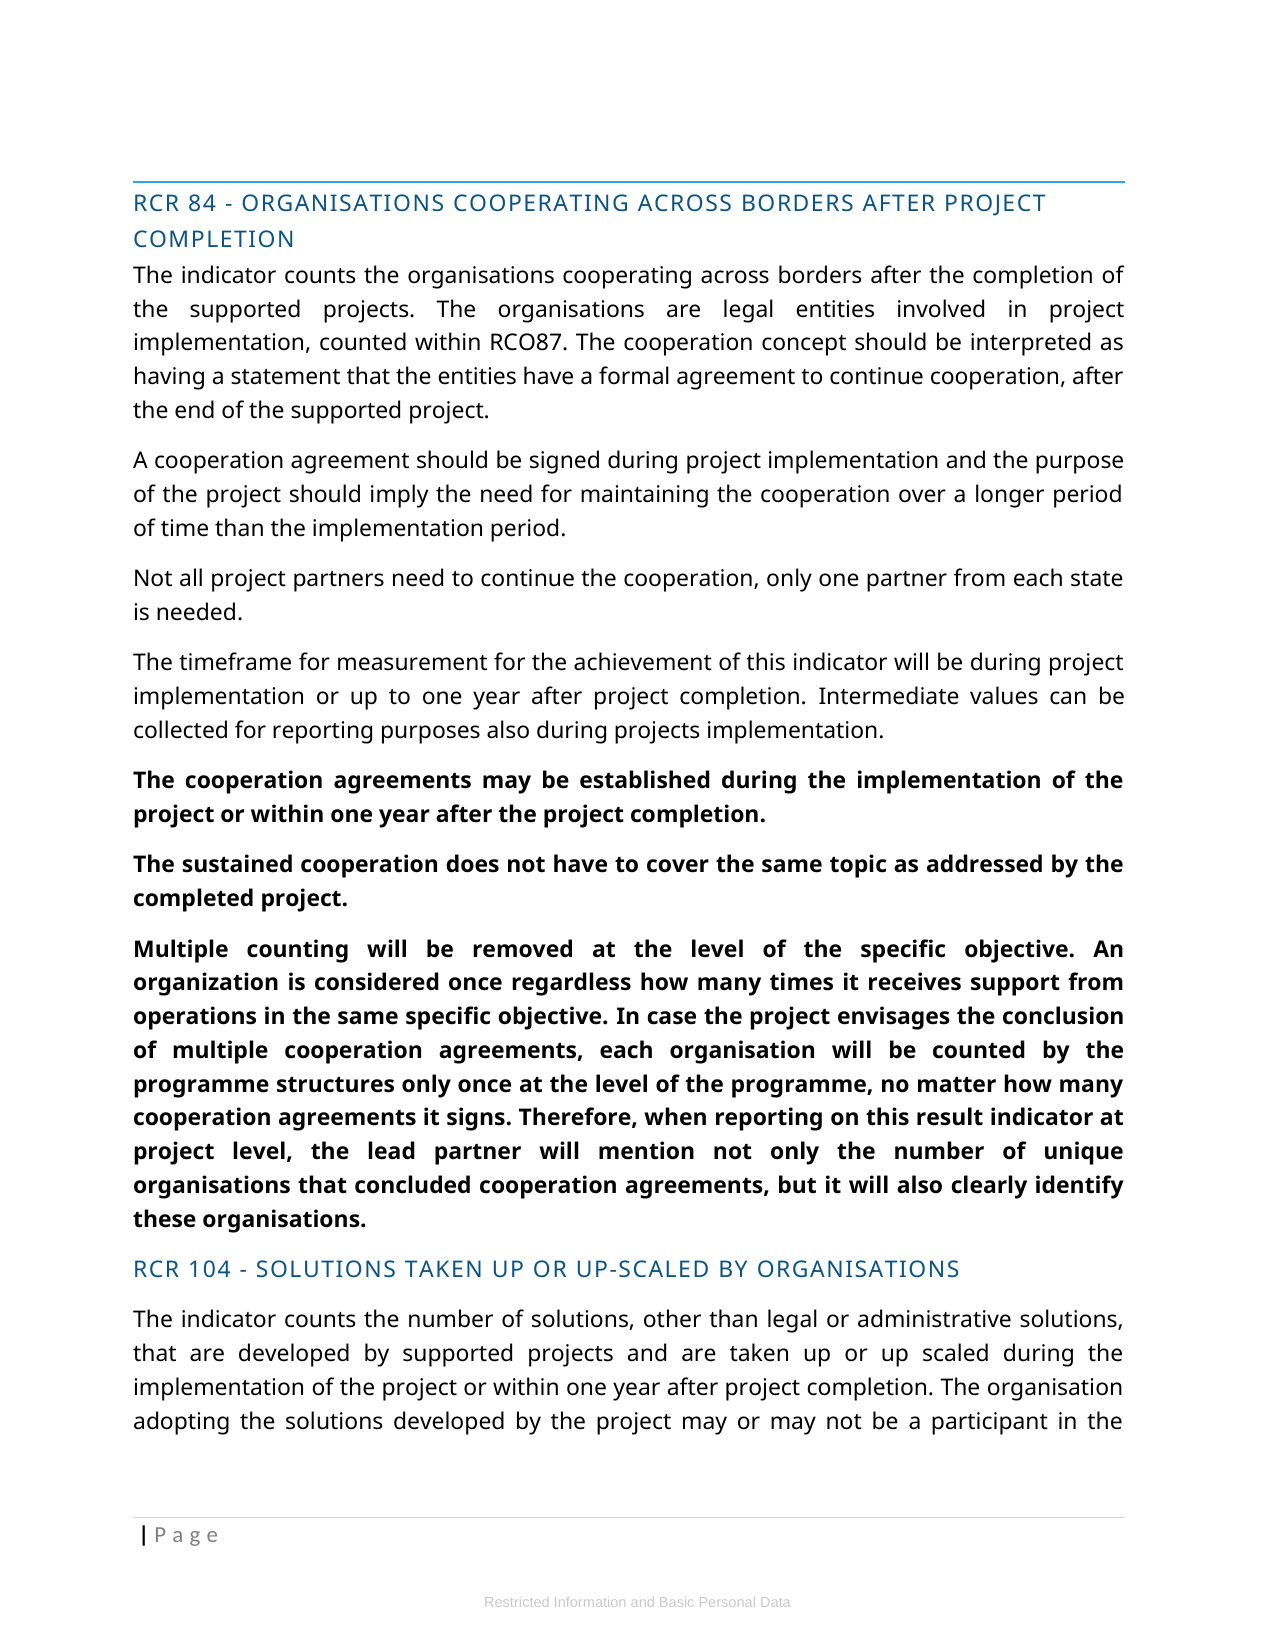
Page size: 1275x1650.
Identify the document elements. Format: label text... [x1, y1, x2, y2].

text Not all project partners need to continue the cooperation, only one partner from each state is needed. [133, 562, 1125, 627]
text RCR 84 - Organisations cooperating across borders after project completion [133, 183, 1125, 254]
text The sustained cooperation does not have to cover the same topic as addressed by the completed project. [133, 848, 1125, 913]
text The cooperation agreements may be established during the implementation of the project or within one year after the project completion. [133, 764, 1125, 829]
text The indicator counts the organisations cooperating across borders after the completion of the supported projects. The organisations are legal entities involved in project implementation, counted within RCO87. The cooperation concept should be interpreted as having a statement that the entities have a formal agreement to continue cooperation, after the end of the supported project. [133, 259, 1125, 425]
text The timeframe for measurement for the achievement of this indicator will be during project implementation or up to one year after project completion. Intermediate values can be collected for reporting purposes also during projects implementation. [133, 646, 1125, 745]
text Multiple counting will be removed at the level of the specific objective. An organization is considered once regardless how many times it receives support from operations in the same specific objective. In case the project envisages the conclusion of multiple cooperation agreements, each organisation will be counted by the programme structures only once at the level of the programme, no matter how many cooperation agreements it signs. Therefore, when reporting on this result indicator at project level, the lead partner will mention not only the number of unique organisations that concluded cooperation agreements, but it will also clearly identify these organisations. [133, 933, 1125, 1234]
text RCR 104 - SOLUTIONS TAKEN UP OR UP-SCALED BY ORGANISATIONS [133, 1253, 1125, 1284]
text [133, 1303, 1125, 1436]
text A cooperation agreement should be signed during project implementation and the purpose of the project should imply the need for maintaining the cooperation over a longer period of time than the implementation period. [133, 444, 1125, 543]
